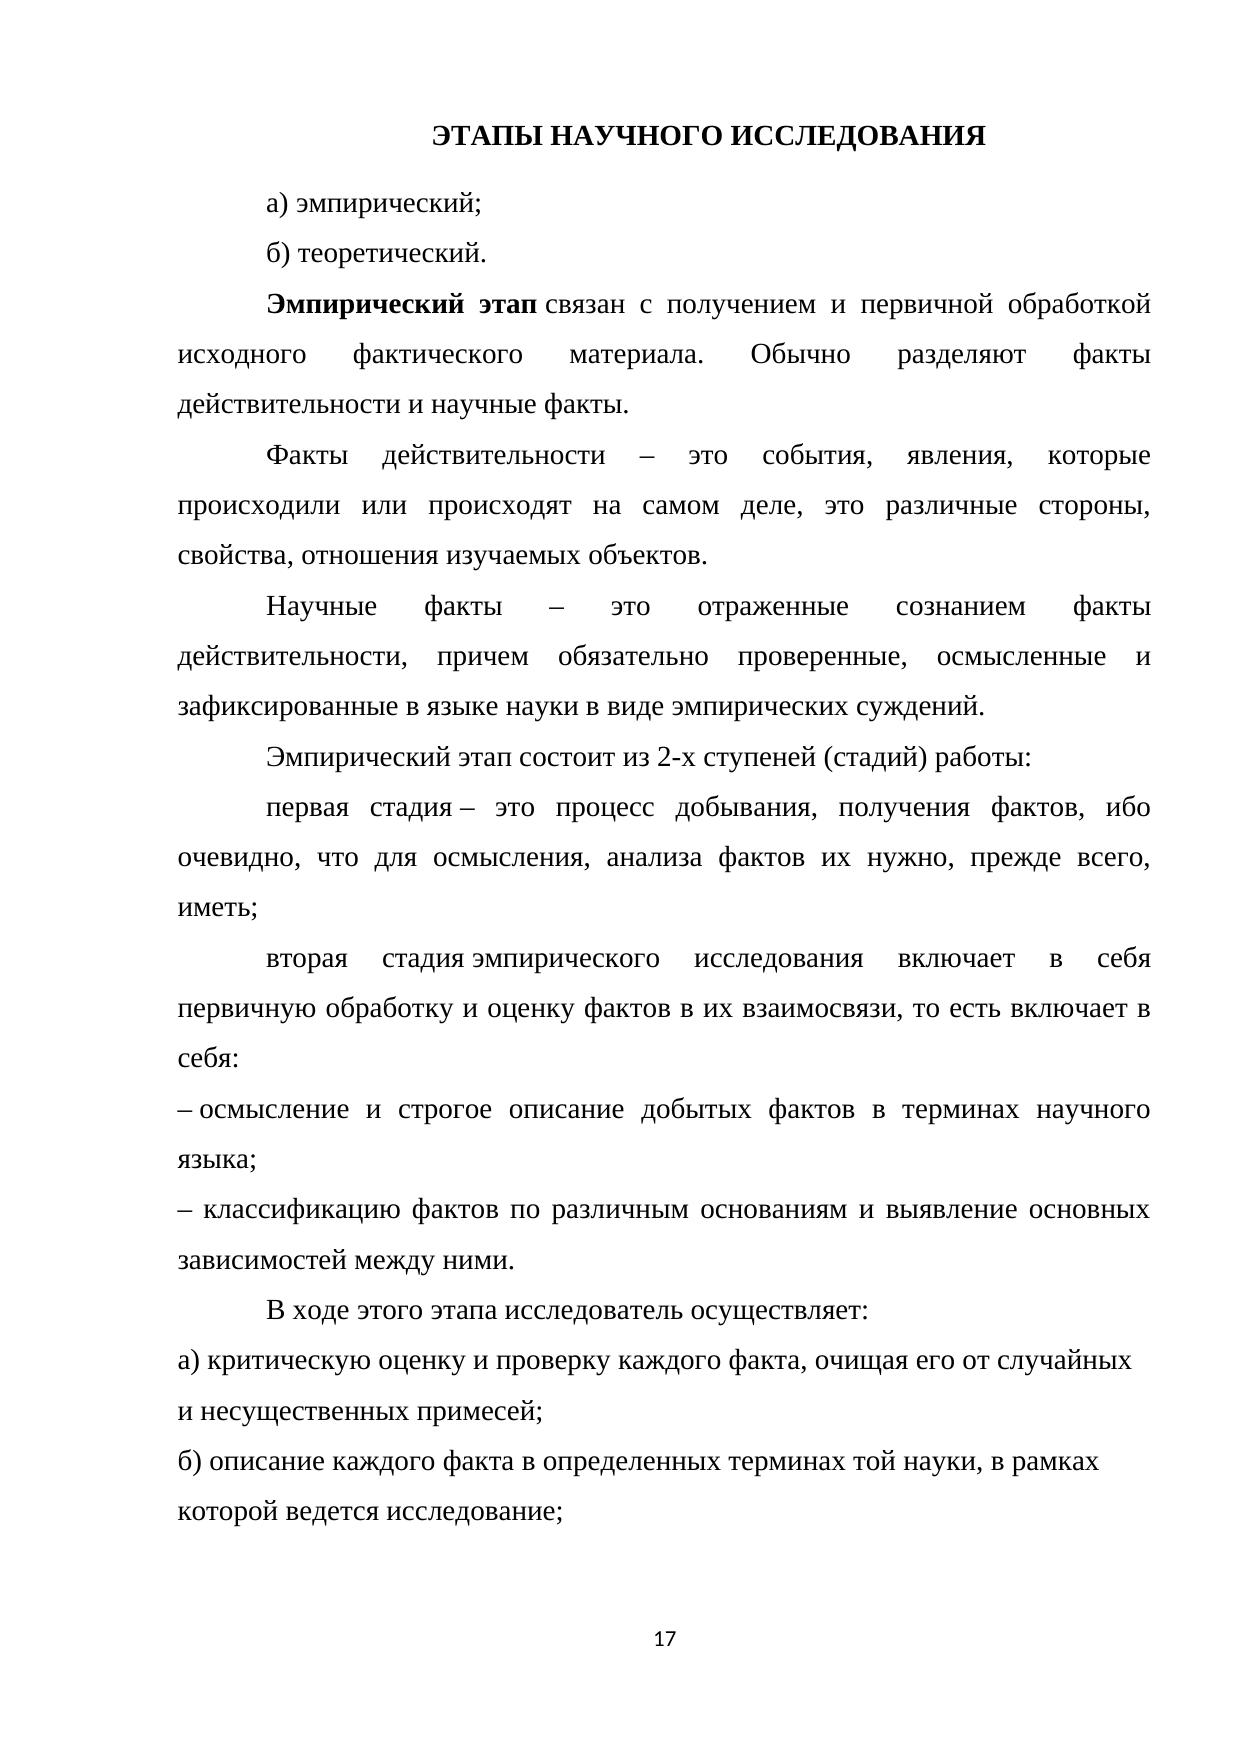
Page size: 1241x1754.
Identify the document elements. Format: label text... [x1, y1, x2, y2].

text В ходе этого этапа исследователь осуществляет: [177, 1292, 1152, 1326]
text а) критическую оценку и проверку каждого факта, очищая его от случайных и несущественных примесей; [177, 1342, 1152, 1426]
text Эмпирический этап состоит из 2-х ступеней (стадий) работы: [177, 739, 1152, 772]
text – классификацию фактов по различным основаниям и выявление основных зависимостей между ними. [177, 1191, 1152, 1275]
text Научные факты – это отраженные сознанием факты действительности, причем обязательно проверенные, осмысленные и зафиксированные в языке науки в виде эмпирических суждений. [177, 588, 1152, 722]
text ЭТАПЫ НАУЧНОГО ИССЛЕДОВАНИЯ [177, 118, 1152, 152]
text б) описание каждого факта в определенных терминах той науки, в рамках которой ведется исследование; [177, 1443, 1152, 1527]
text б) теоретический. [177, 236, 1152, 269]
text первая стадия – это процесс добывания, получения фактов, ибо очевидно, что для осмысления, анализа фактов их нужно, прежде всего, иметь; [177, 789, 1152, 923]
text – осмысление и строгое описание добытых фактов в терминах научного языка; [177, 1091, 1152, 1175]
text а) эмпирический; [177, 185, 1152, 219]
text Эмпирический этап связан с получением и первичной обработкой исходного фактического материала. Обычно разделяют факты действительности и научные факты. [177, 286, 1152, 420]
text Факты действительности – это события, явления, которые происходили или происходят на самом деле, это различные стороны, свойства, отношения изучаемых объектов. [177, 437, 1152, 571]
text вторая стадия эмпирического исследования включает в себя первичную обработку и оценку фактов в их взаимосвязи, то есть включает в себя: [177, 940, 1152, 1074]
